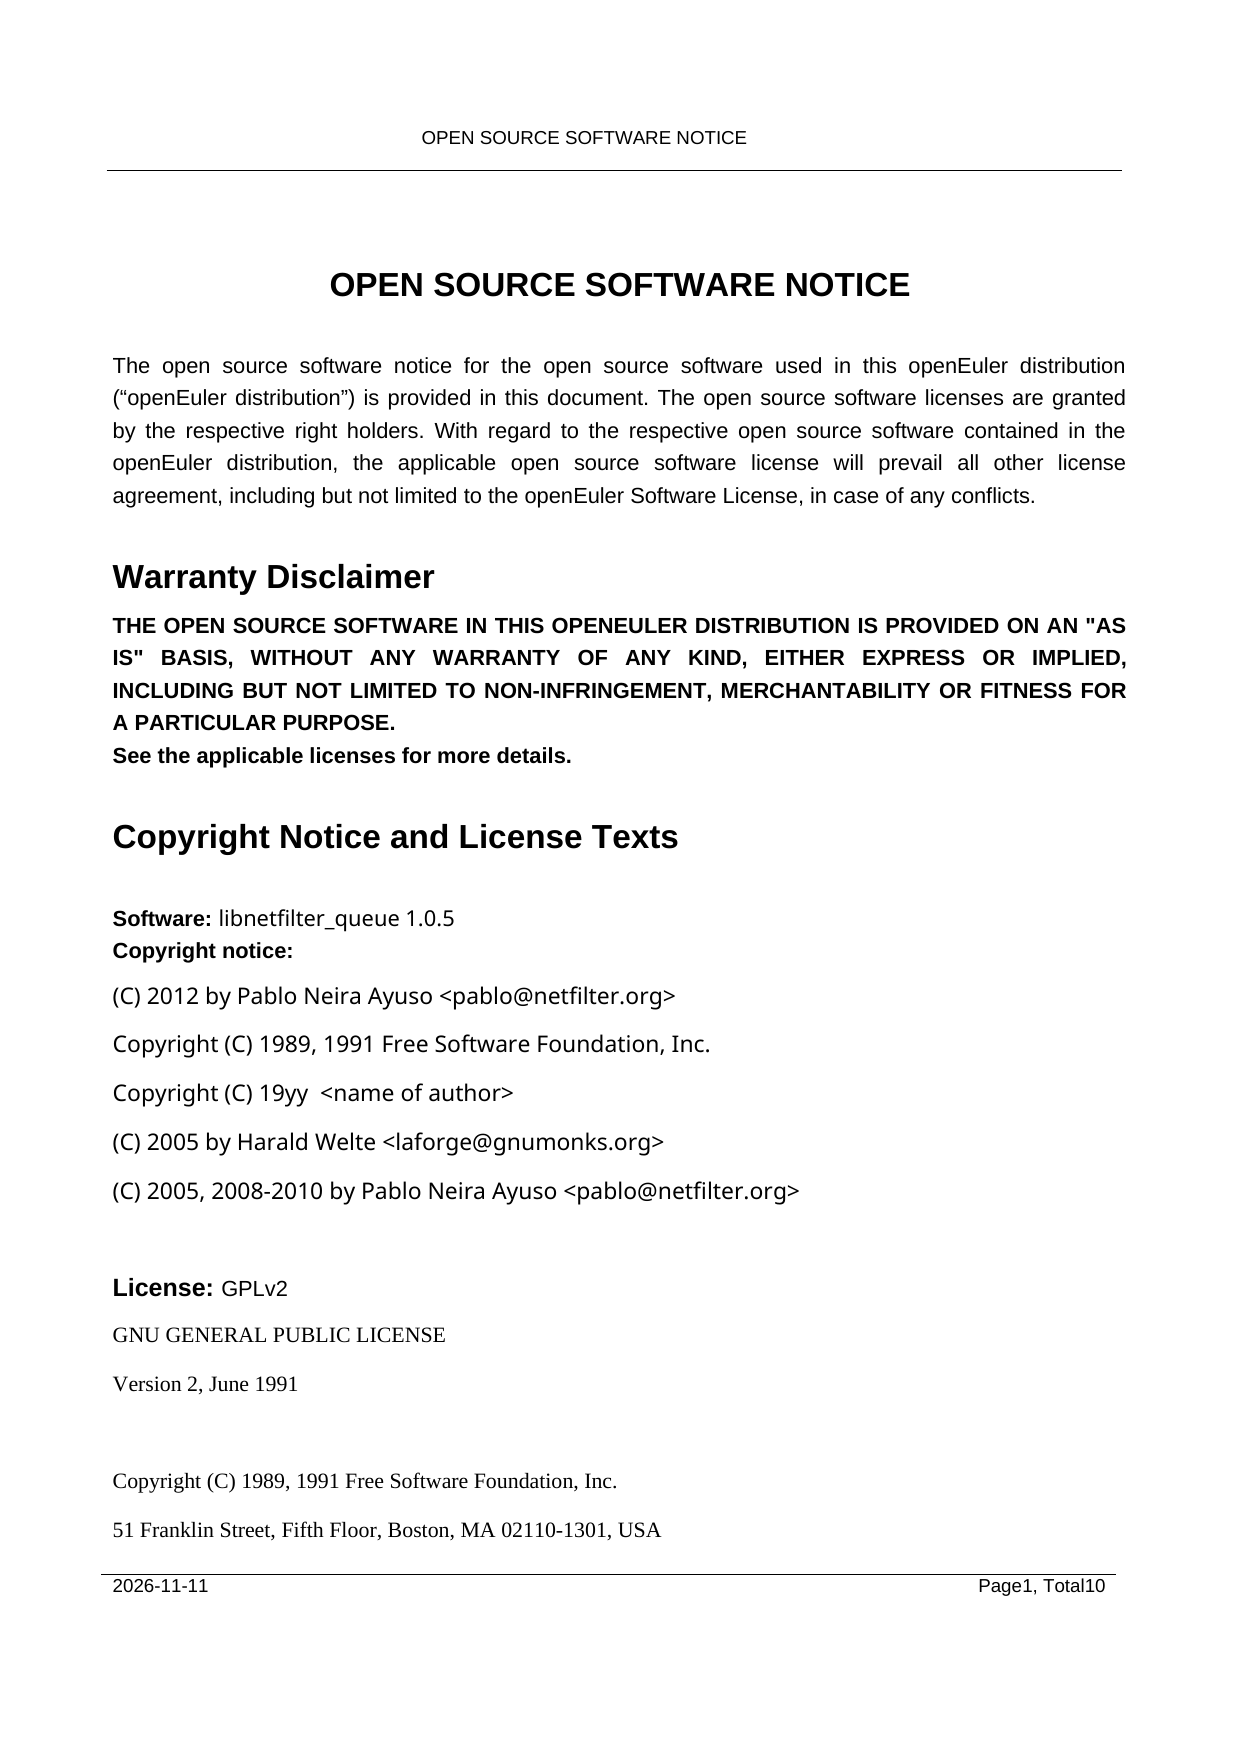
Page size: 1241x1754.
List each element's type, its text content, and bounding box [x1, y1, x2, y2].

text (C) 2012 by Pablo Neira Ayuso <pablo@netfilter.org> Copyright (C) 1989, 1991 Free Software Foundation, Inc. Copyright (C) 19yy <name of author> (C) 2005 by Harald Welte <laforge@gnumonks.org> (C) 2005, 2008-2010 by Pablo Neira Ayuso <pablo@netfilter.org> [112, 979, 1128, 1255]
text The open source software notice for the open source software used in this openEuler distribution (“openEuler distribution”) is provided in this document. The open source software licenses are granted by the respective right holders. With regard to the respective open source software contained in the openEuler distribution, the applicable open source software license will prevail all other license agreement, including but not limited to the openEuler Software License, in case of any conflicts. [112, 349, 1128, 511]
text THE OPEN SOURCE SOFTWARE IN THIS OPENEULER DISTRIBUTION IS PROVIDED ON AN "AS IS" BASIS, WITHOUT ANY WARRANTY OF ANY KIND, EITHER EXPRESS OR IMPLIED, INCLUDING BUT NOT LIMITED TO NON-INFRINGEMENT, MERCHANTABILITY OR FITNESS FOR A PARTICULAR PURPOSE. See the applicable licenses for more details. [112, 609, 1128, 771]
text Warranty Disclaimer [112, 544, 1128, 609]
text Software: libnetfilter_queue 1.0.5 [112, 901, 1128, 934]
text Copyright notice: [112, 934, 1128, 966]
text OPEN SOURCE SOFTWARE NOTICE [112, 251, 1128, 316]
text Copyright Notice and License Texts [112, 804, 1128, 869]
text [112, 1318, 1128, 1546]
text License: GPLv2 [112, 1272, 1128, 1304]
